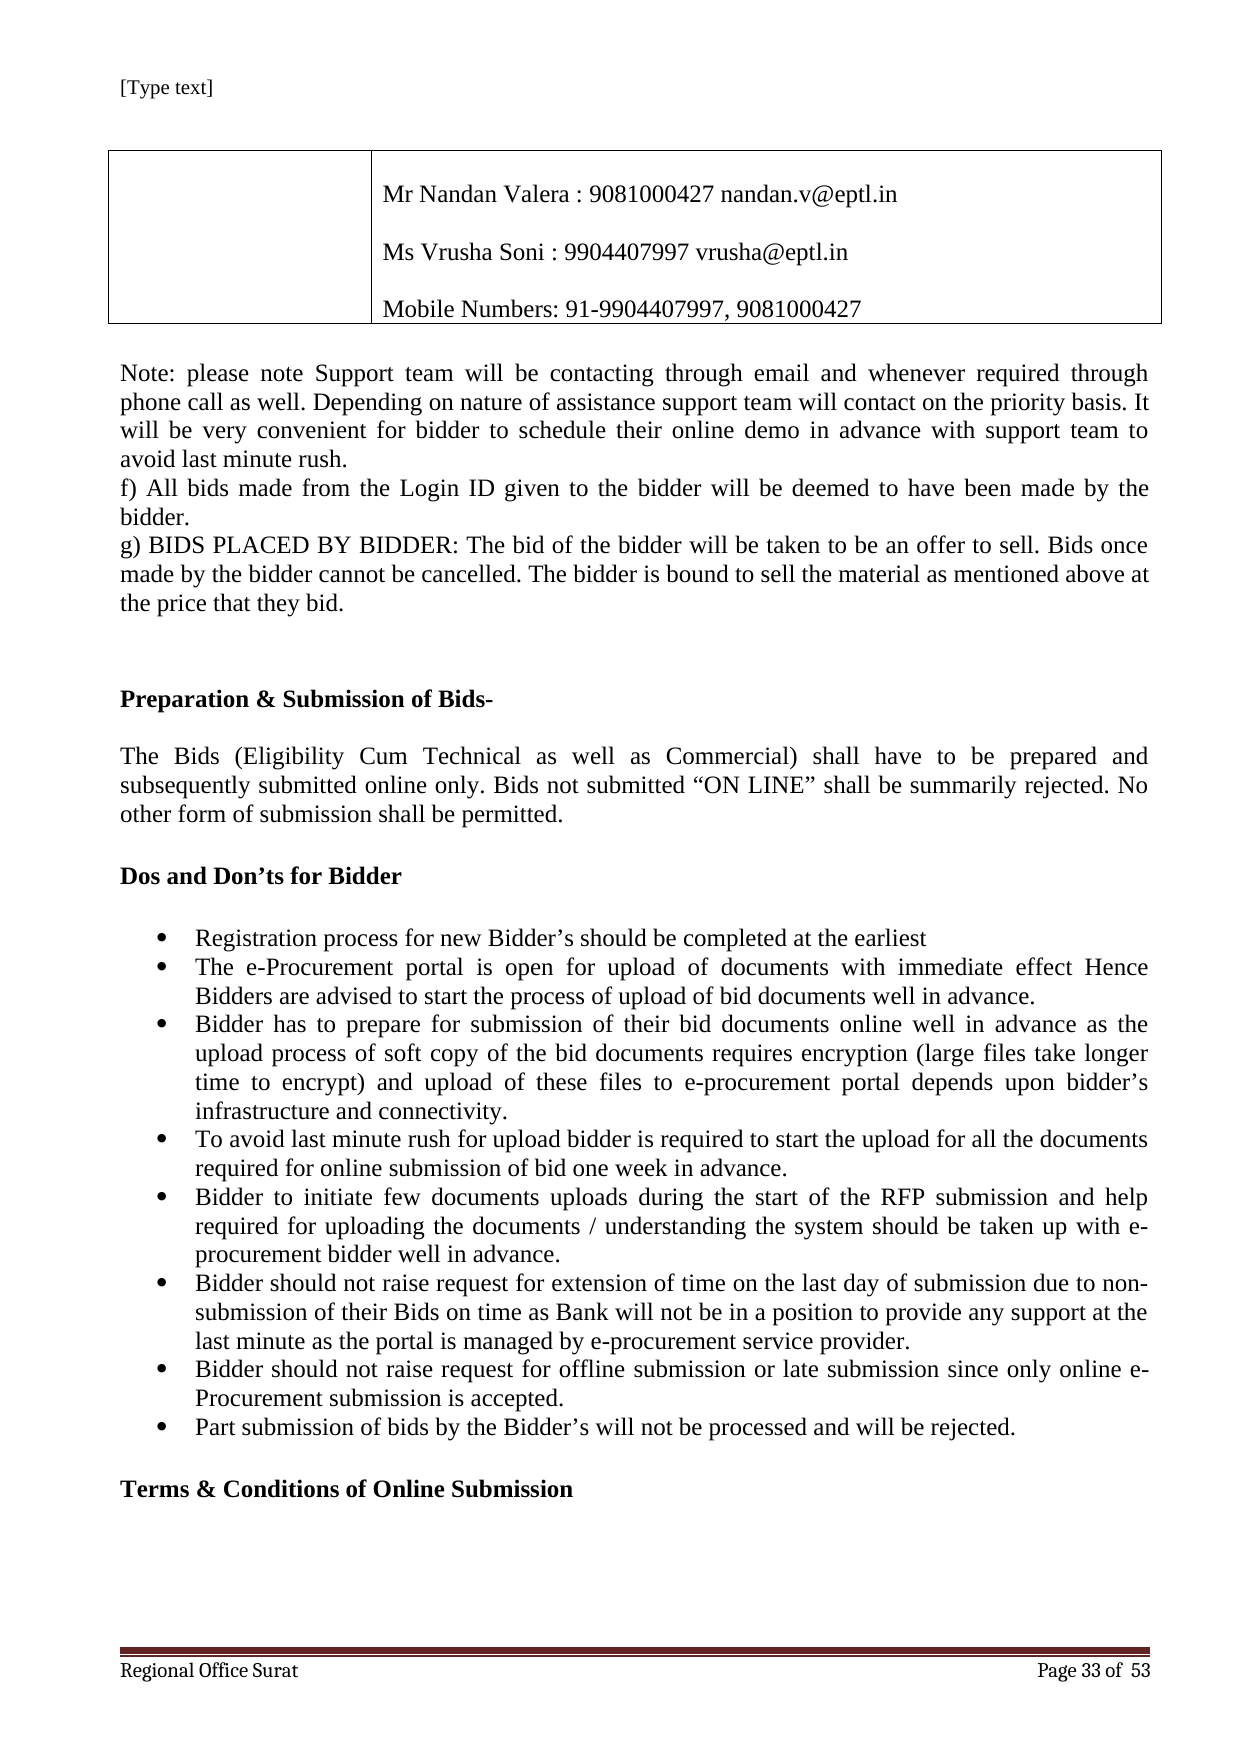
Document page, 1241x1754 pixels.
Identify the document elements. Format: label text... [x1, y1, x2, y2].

text g) BIDS PLACED BY BIDDER: The bid of the bidder will be taken to be an offer to sell. Bids once made by the bidder cannot be cancelled. The bidder is bound to sell the material as mentioned above at the price that they bid. [120, 530, 1150, 617]
list Bidder should not raise request for offline submission or late submission since only online e-Procurement submission is accepted. [157, 1354, 1150, 1412]
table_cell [109, 151, 371, 323]
list The e-Procurement portal is open for upload of documents with immediate effect Hence Bidders are advised to start the process of upload of bid documents well in advance. [157, 952, 1150, 1009]
text f) All bids made from the Login ID given to the bidder will be deemed to have been made by the bidder. [120, 473, 1150, 530]
text Preparation & Submission of Bids- [120, 684, 1150, 712]
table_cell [372, 151, 1161, 323]
list Bidder has to prepare for submission of their bid documents online well in advance as the upload process of soft copy of the bid documents requires encryption (large files take longer time to encrypt) and upload of these files to e-procurement portal depends upon bidder’s infrastructure and connectivity. [157, 1009, 1150, 1124]
text Terms & Conditions of Online Submission [120, 1474, 1150, 1503]
text Note: please note Support team will be contacting through email and whenever required through phone call as well. Depending on nature of assistance support team will contact on the priority basis. It will be very convenient for bidder to schedule their online demo in advance with support team to avoid last minute rush. [120, 358, 1150, 473]
text The Bids (Eligibility Cum Technical as well as Commercial) shall have to be prepared and subsequently submitted online only. Bids not submitted “ON LINE” shall be summarily rejected. No other form of submission shall be permitted. [120, 741, 1150, 827]
list Registration process for new Bidder’s should be completed at the earliest [157, 923, 1150, 952]
text Dos and Don’ts for Bidder [120, 861, 1150, 890]
list Bidder should not raise request for extension of time on the last day of submission due to non-submission of their Bids on time as Bank will not be in a position to provide any support at the last minute as the portal is managed by e-procurement service provider. [157, 1268, 1150, 1354]
list To avoid last minute rush for upload bidder is required to start the upload for all the documents required for online submission of bid one week in advance. [157, 1124, 1150, 1182]
list Part submission of bids by the Bidder’s will not be processed and will be rejected. [157, 1412, 1150, 1441]
list Bidder to initiate few documents uploads during the start of the RFP submission and help required for uploading the documents / understanding the system should be taken up with e-procurement bidder well in advance. [157, 1182, 1150, 1268]
